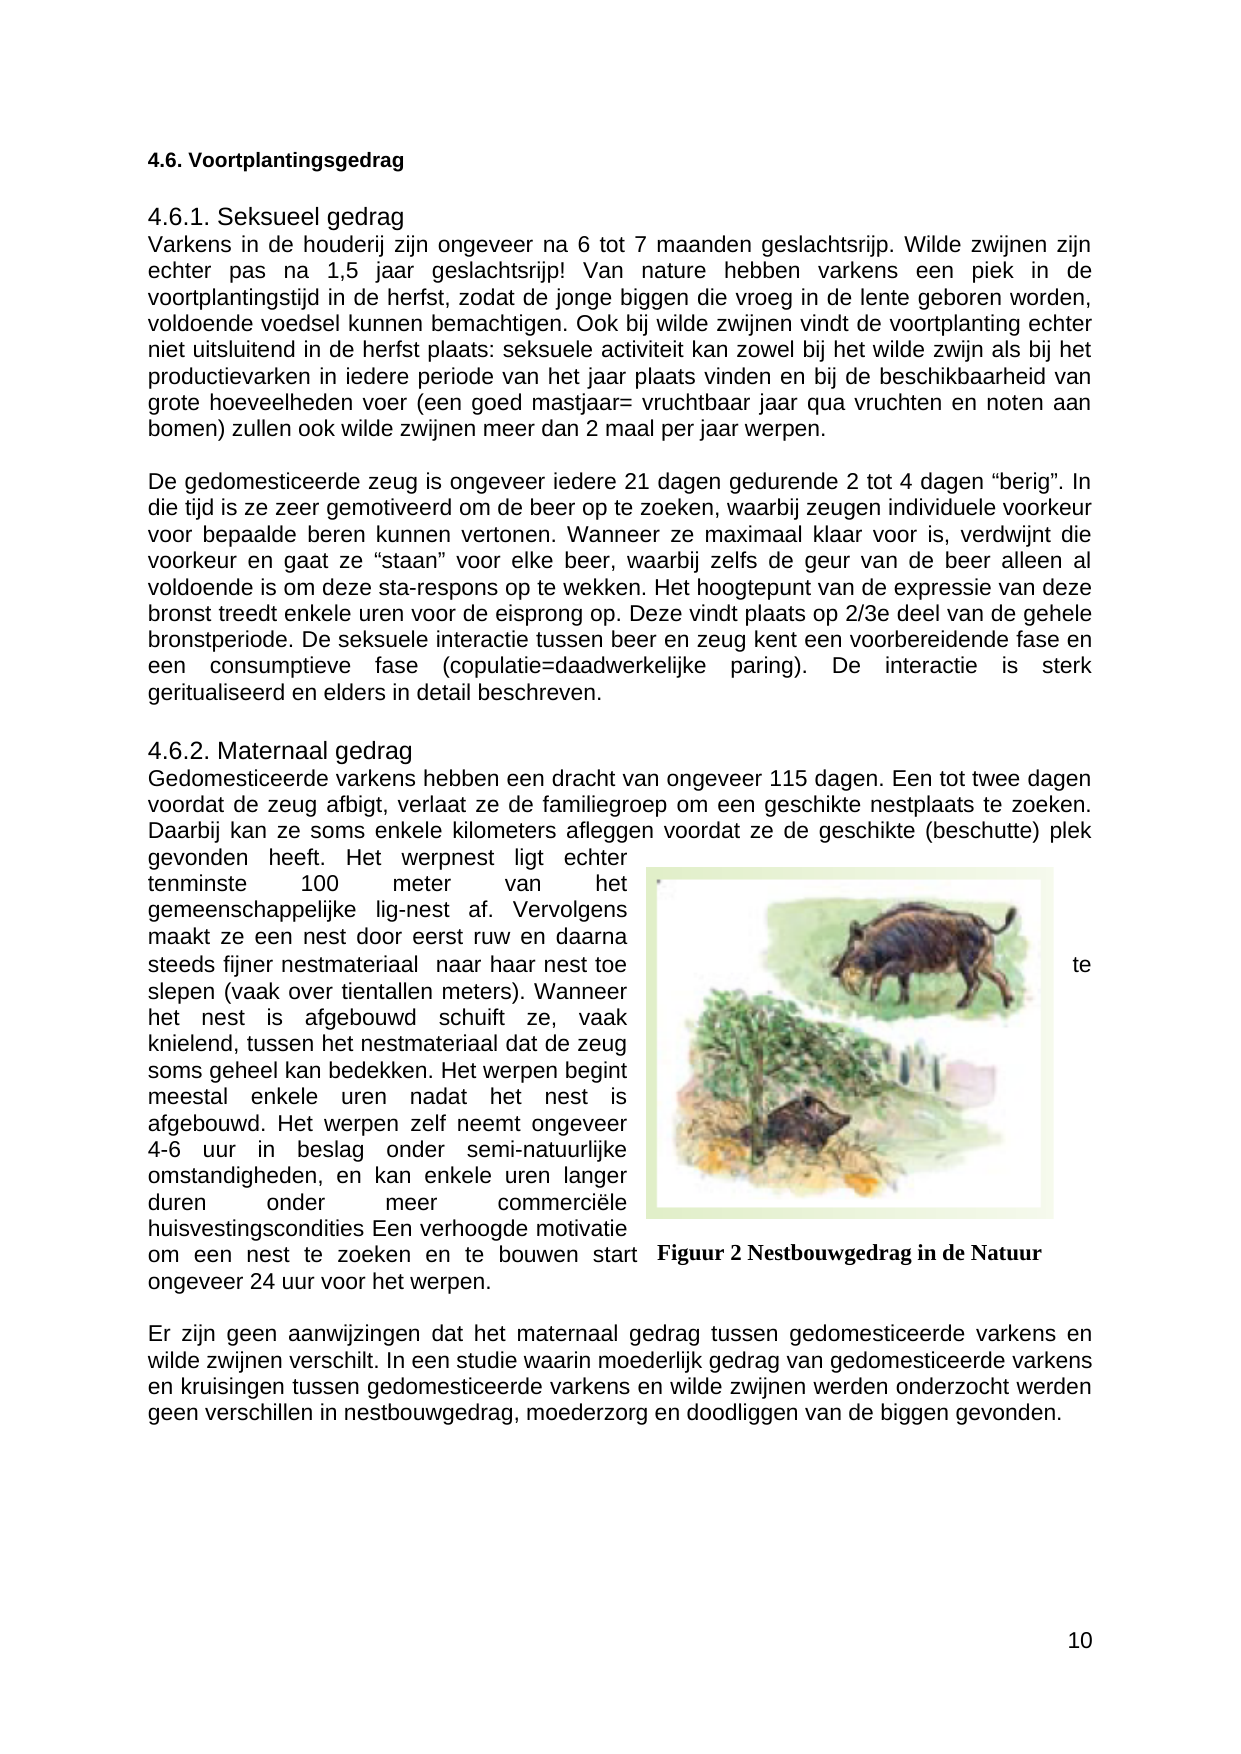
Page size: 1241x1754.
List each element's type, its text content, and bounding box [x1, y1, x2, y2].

text De gedomesticeerde zeug is ongeveer iedere 21 dagen gedurende 2 tot 4 dagen “berig”. In die tijd is ze zeer gemotiveerd om de beer op te zoeken, waarbij zeugen individuele voorkeur voor bepaalde beren kunnen vertonen. Wanneer ze maximaal klaar voor is, verdwijnt die voorkeur en gaat ze “staan” voor elke beer, waarbij zelfs de geur van de beer alleen al voldoende is om deze sta-respons op te wekken. Het hoogtepunt van de expressie van deze bronst treedt enkele uren voor de eisprong op. Deze vindt plaats op 2/3e deel van de gehele bronstperiode. De seksuele interactie tussen beer en zeug kent een voorbereidende fase en een consumptieve fase (copulatie=daadwerkelijke paring). De interactie is sterk geritualiseerd en elders in detail beschreven. [148, 468, 1093, 705]
subtitle 4.6. Voortplantingsgedrag [148, 148, 1093, 172]
text Varkens in de houderij zijn ongeveer na 6 tot 7 maanden geslachtsrijp. Wilde zwijnen zijn echter pas na 1,5 jaar geslachtsrijp! Van nature hebben varkens een piek in de voortplantingstijd in de herfst, zodat de jonge biggen die vroeg in de lente geboren worden, voldoende voedsel kunnen bemachtigen. Ook bij wilde zwijnen vindt de voortplanting echter niet uitsluitend in de herfst plaats: seksuele activiteit kan zowel bij het wilde zwijn als bij het productievarken in iedere periode van het jaar plaats vinden en bij de beschikbaarheid van grote hoeveelheden voer (een goed mastjaar= vruchtbaar jaar qua vruchten en noten aan bomen) zullen ook wilde zwijnen meer dan 2 maal per jaar werpen. [148, 231, 1093, 442]
text Er zijn geen aanwijzingen dat het maternaal gedrag tussen gedomesticeerde varkens en wilde zwijnen verschilt. In een studie waarin moederlijk gedrag van gedomesticeerde varkens en kruisingen tussen gedomesticeerde varkens en wilde zwijnen werden onderzocht werden geen verschillen in nestbouwgedrag, moederzorg en doodliggen van de biggen gevonden. [148, 1320, 1093, 1426]
picture [646, 867, 1054, 1219]
subtitle 4.6.2. Maternaal gedrag [148, 736, 1093, 764]
subtitle 4.6.1. Seksueel gedrag [148, 202, 1093, 231]
